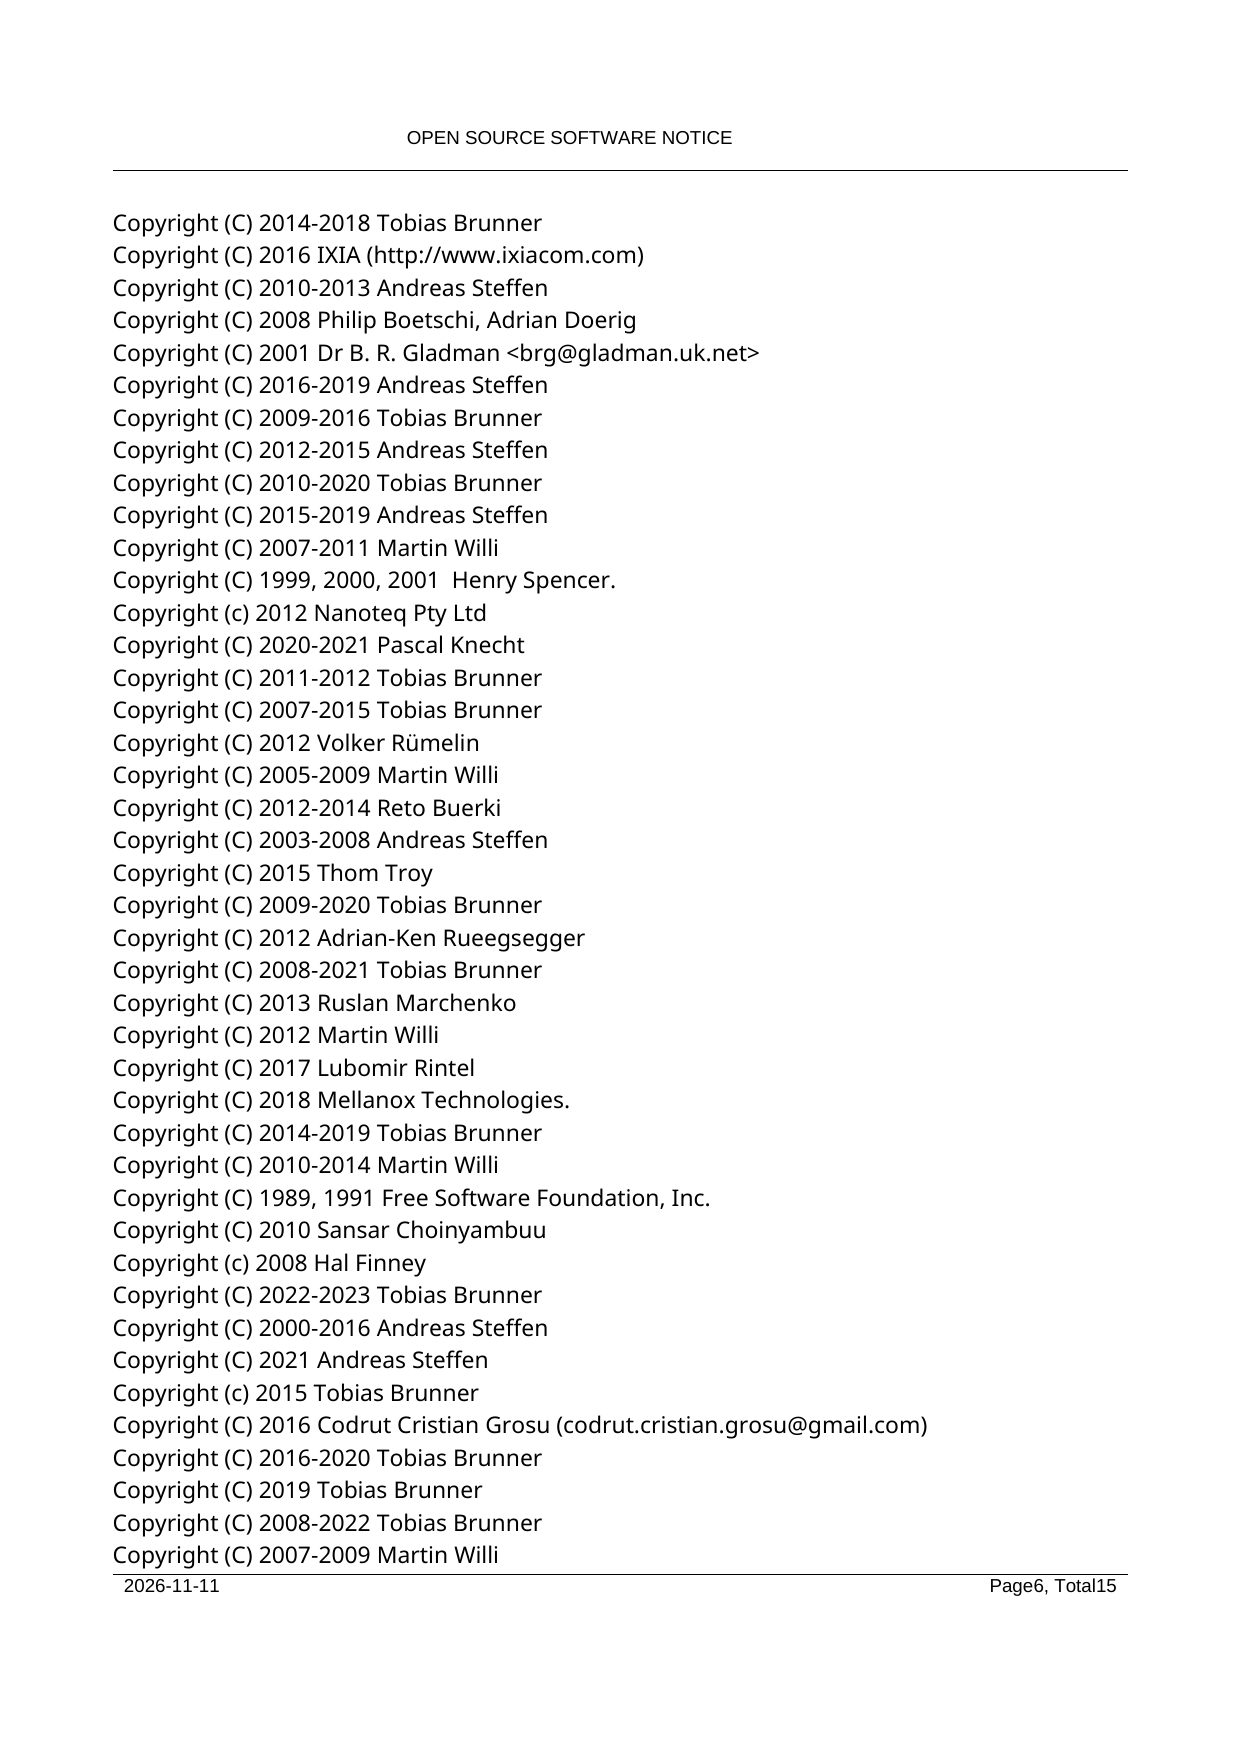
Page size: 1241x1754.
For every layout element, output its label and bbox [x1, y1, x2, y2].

text [112, 206, 1128, 1571]
